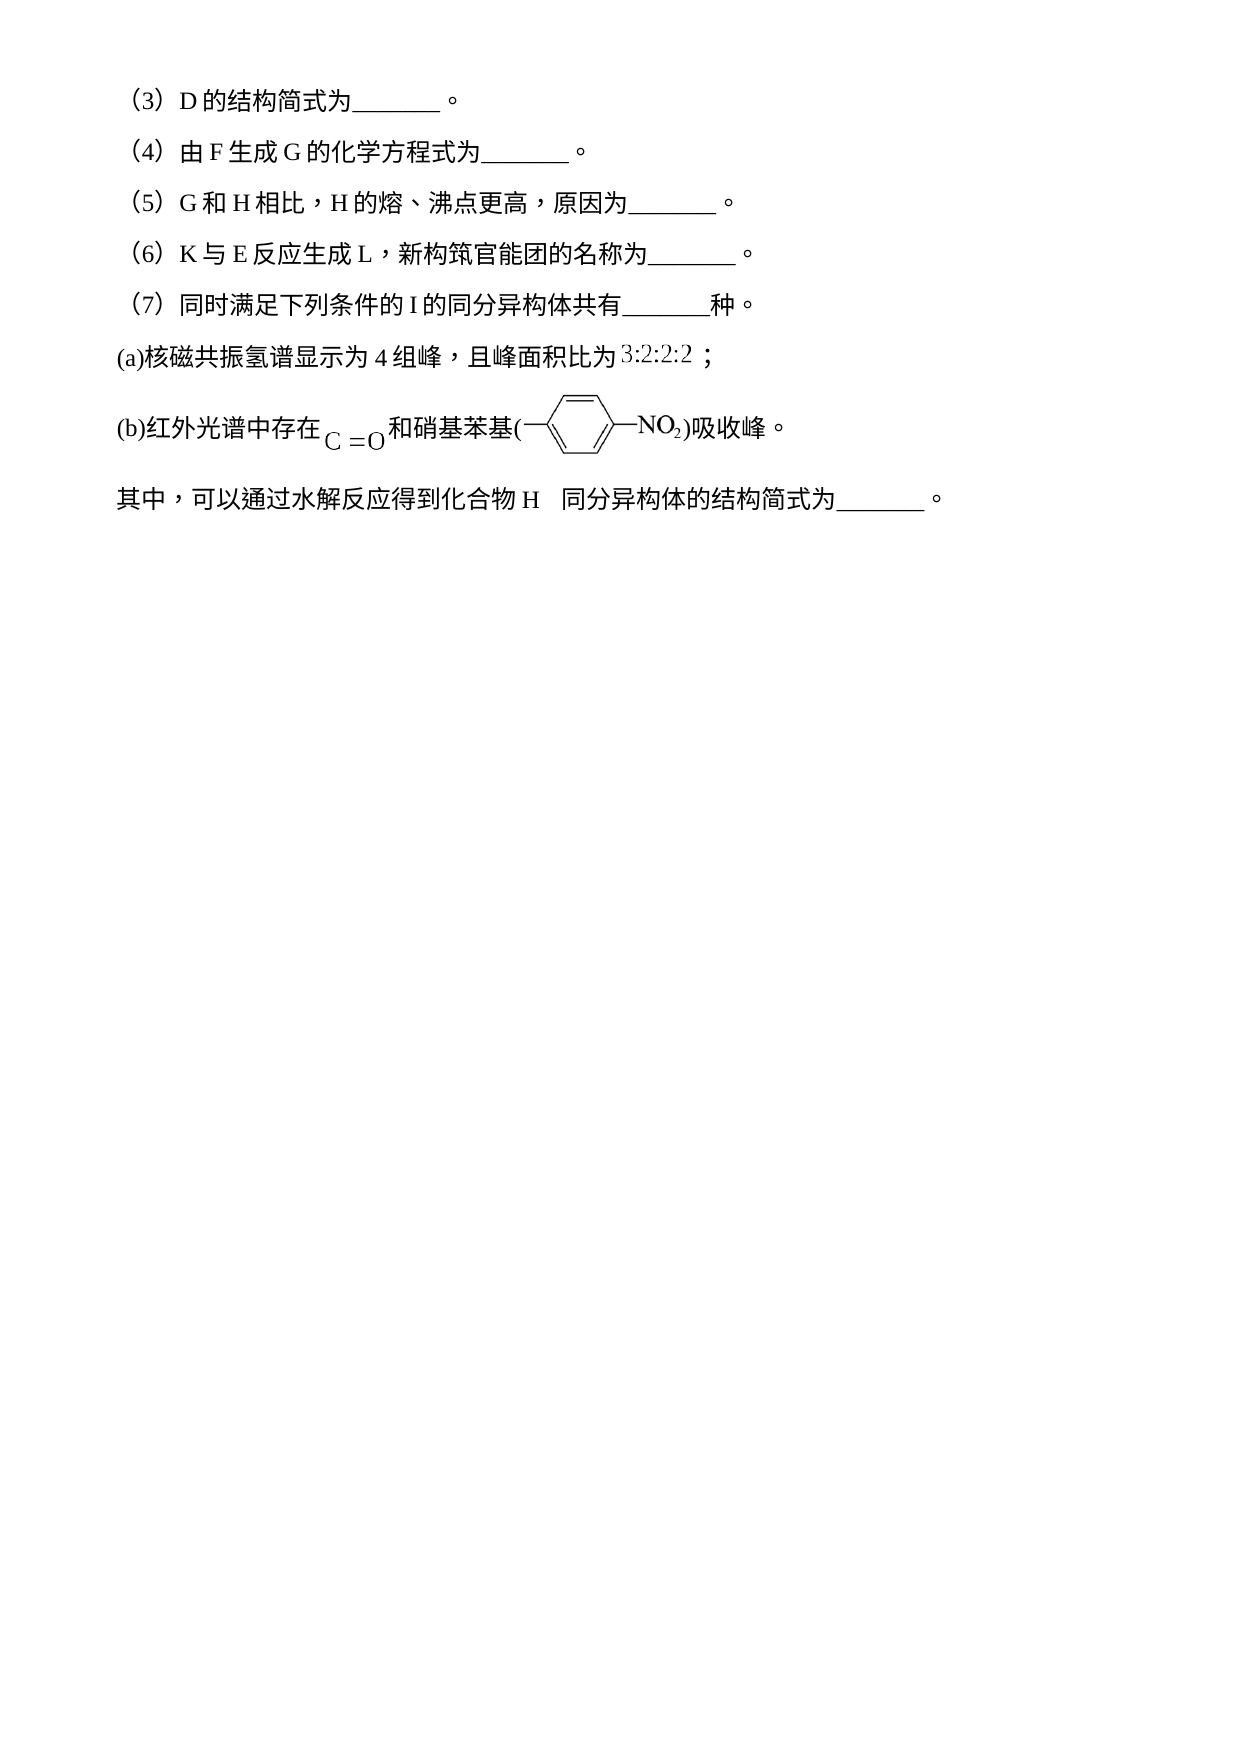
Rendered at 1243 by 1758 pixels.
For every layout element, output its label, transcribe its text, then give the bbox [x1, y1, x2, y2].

text （3）D的结构简式为_______。 [117, 83, 1126, 117]
text （4）由F生成G的化学方程式为_______。 [117, 134, 1126, 168]
text 其中，可以通过水解反应得到化合物H同分异构体的结构简式为_______。 [117, 479, 1126, 516]
text （7）同时满足下列条件的I的同分异构体共有_______种。 [117, 287, 1126, 322]
text (b)红外光谱中存在和硝基苯基()吸收峰。 [117, 393, 1126, 463]
text （5）G和H相比，H的熔、沸点更高，原因为_______。 [117, 185, 1126, 219]
picture [521, 392, 683, 456]
text (a)核磁共振氢谱显示为4组峰，且峰面积比为； [117, 338, 1126, 376]
text （6）K与E反应生成L，新构筑官能团的名称为_______。 [117, 236, 1126, 271]
